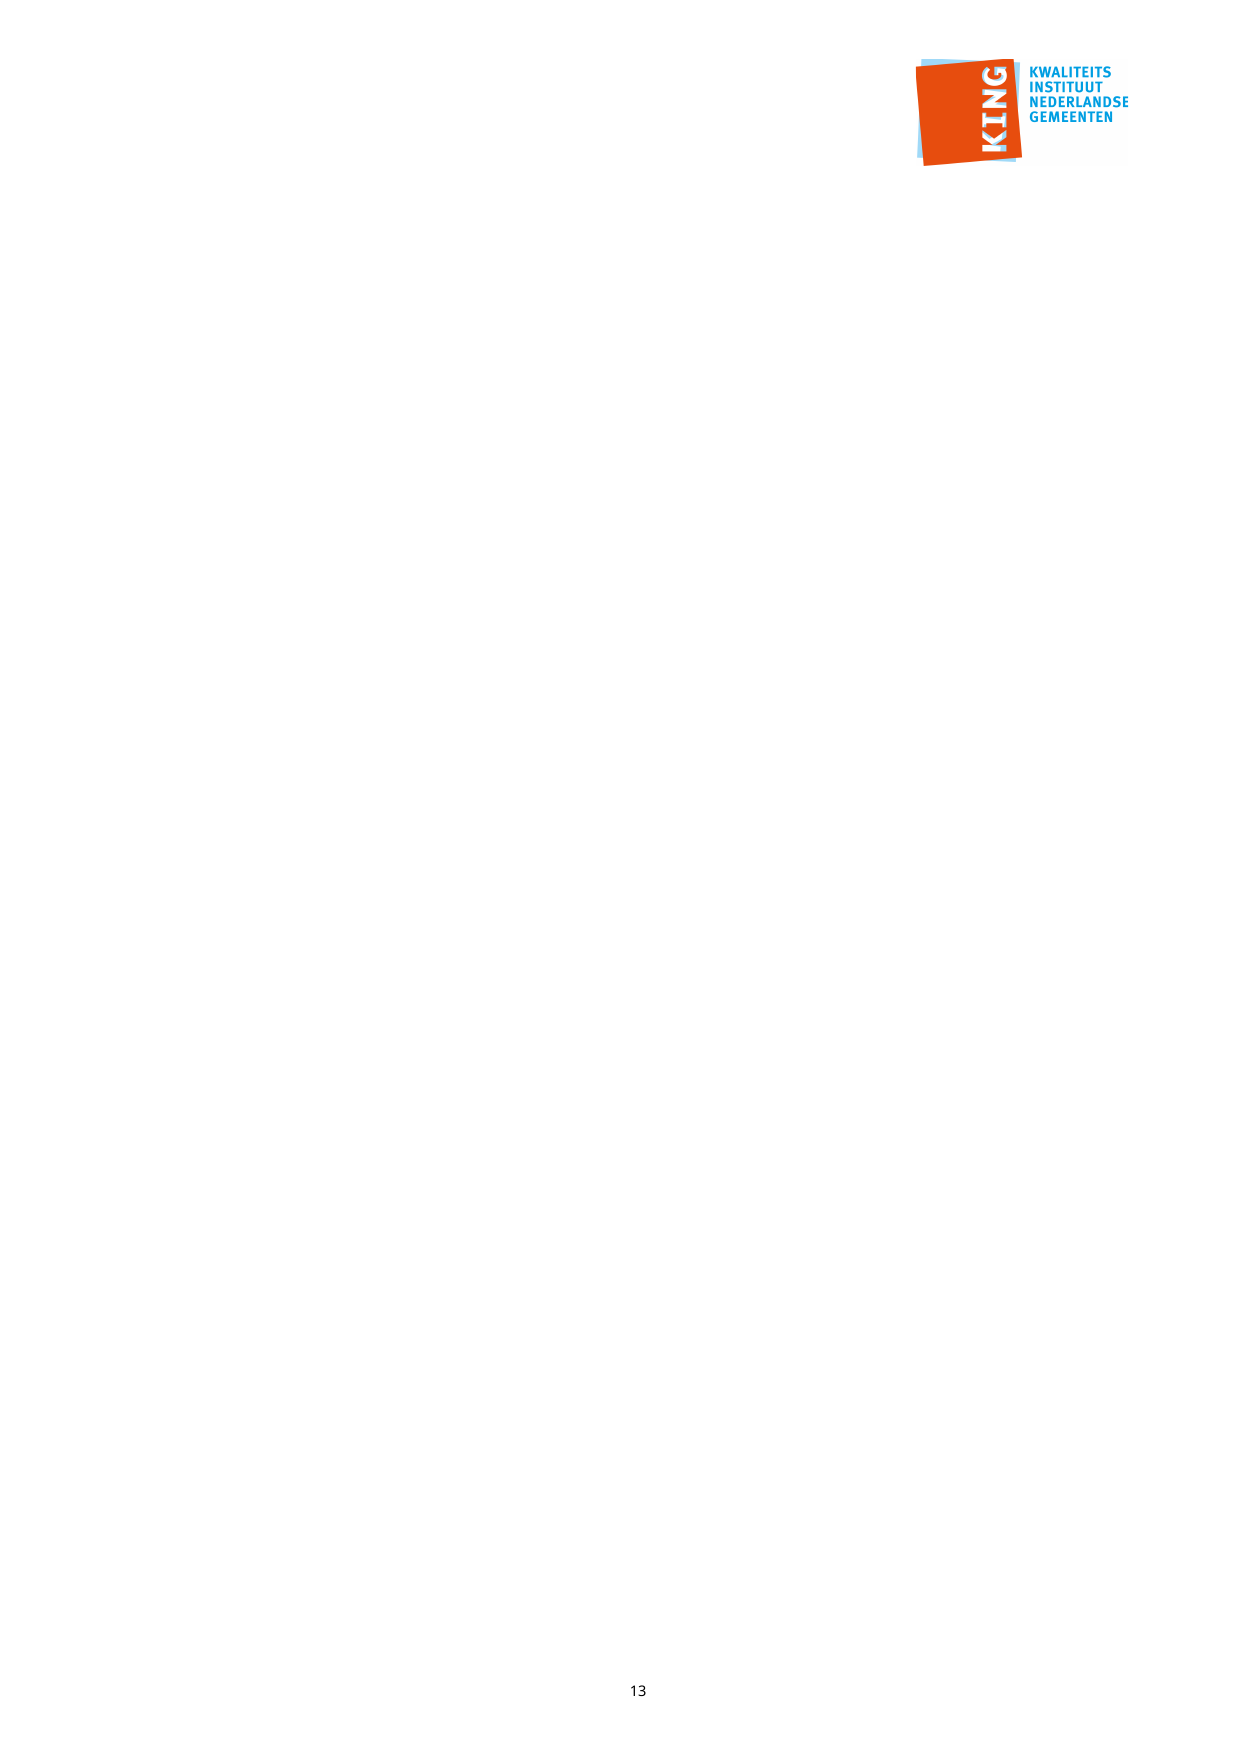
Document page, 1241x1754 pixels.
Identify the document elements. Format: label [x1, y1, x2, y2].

picture [915, 59, 1129, 166]
